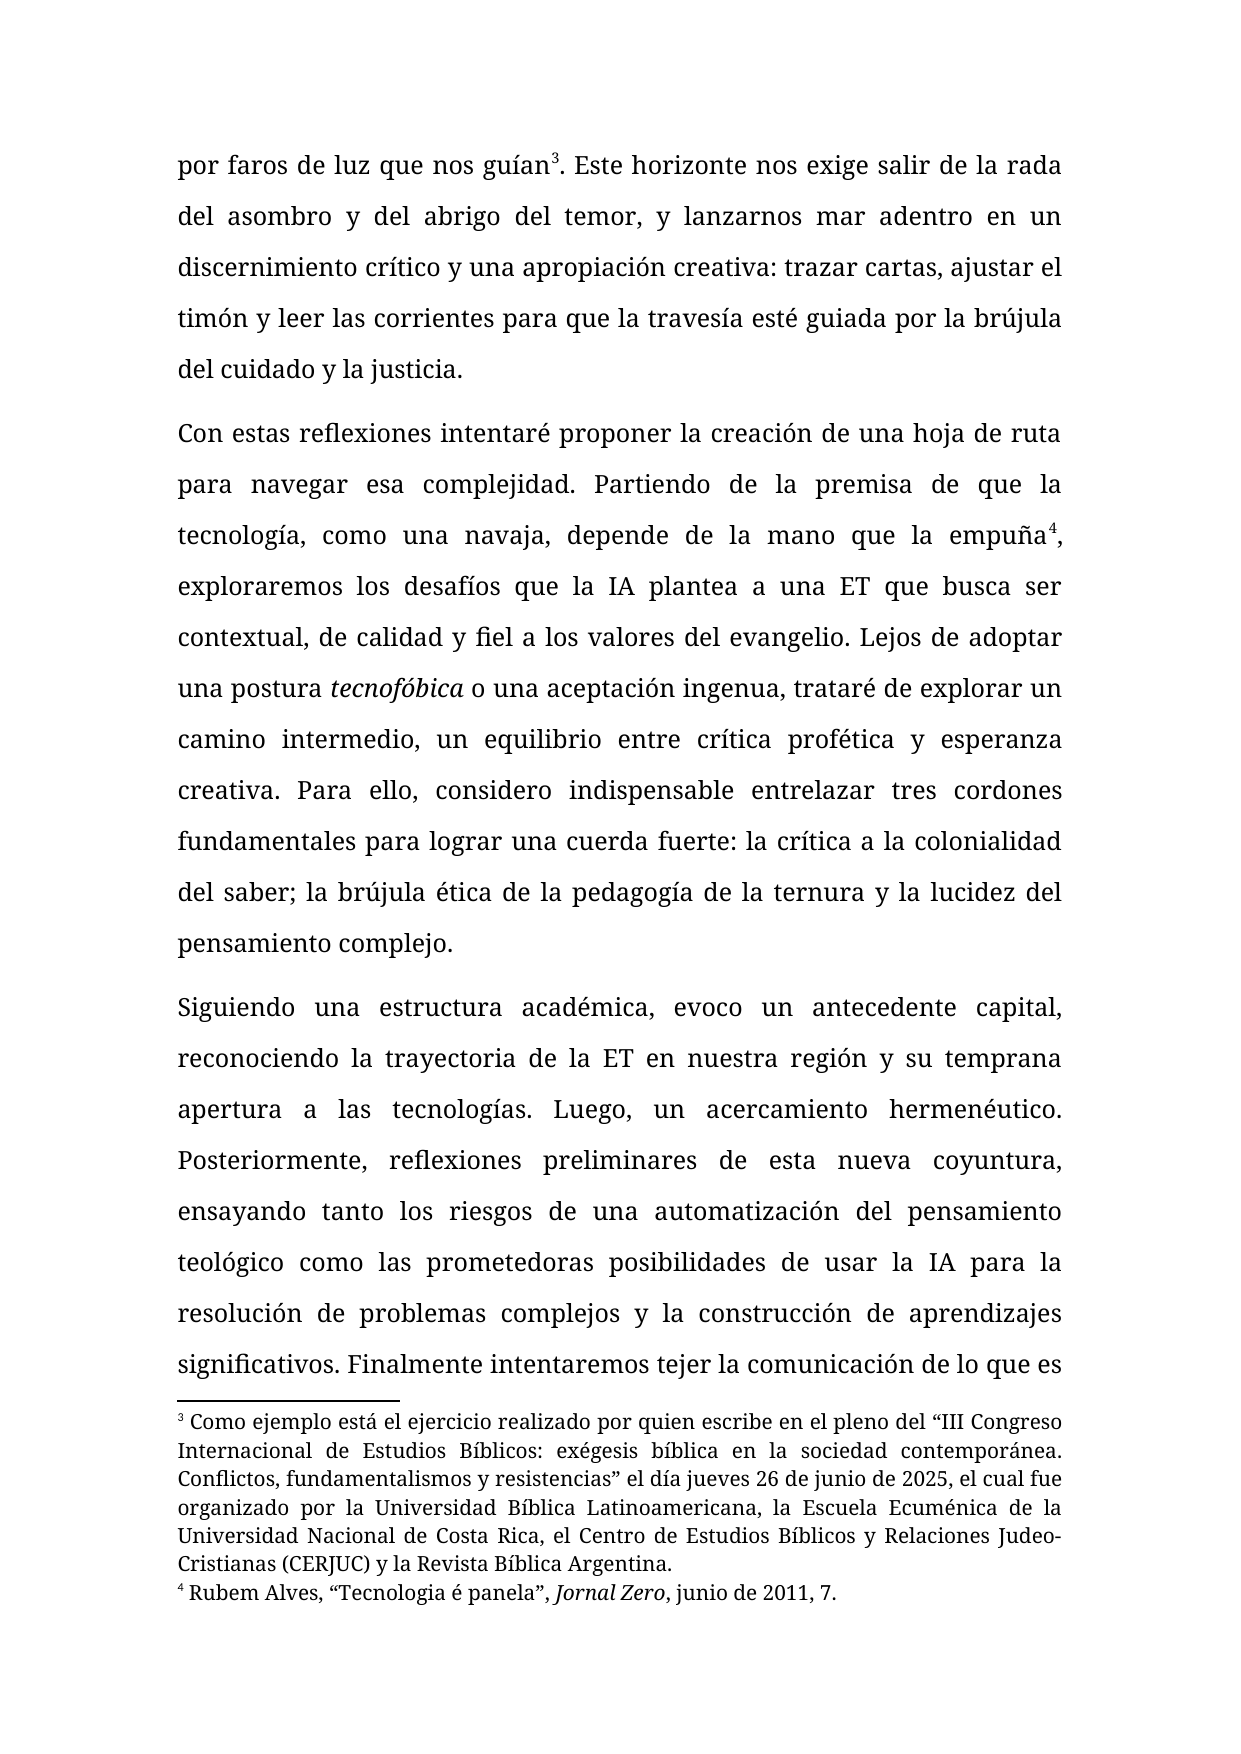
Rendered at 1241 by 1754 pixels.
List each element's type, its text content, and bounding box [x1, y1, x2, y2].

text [177, 148, 1063, 386]
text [177, 989, 1063, 1381]
text Con estas reflexiones intentaré proponer la creación de una hoja de ruta para navegar esa complejidad. Partiendo de la premisa de que la tecnología, como una navaja, depende de la mano que la empuña, exploraremos los desafíos que la IA plantea a una ET que busca ser contextual, de calidad y fiel a los valores del evangelio. Lejos de adoptar una postura tecnofóbica o una aceptación ingenua, trataré de explorar un camino intermedio, un equilibrio entre crítica profética y esperanza creativa. Para ello, considero indispensable entrelazar tres cordones fundamentales para lograr una cuerda fuerte: la crítica a la colonialidad del saber; la brújula ética de la pedagogía de la ternura y la lucidez del pensamiento complejo. [177, 415, 1063, 960]
